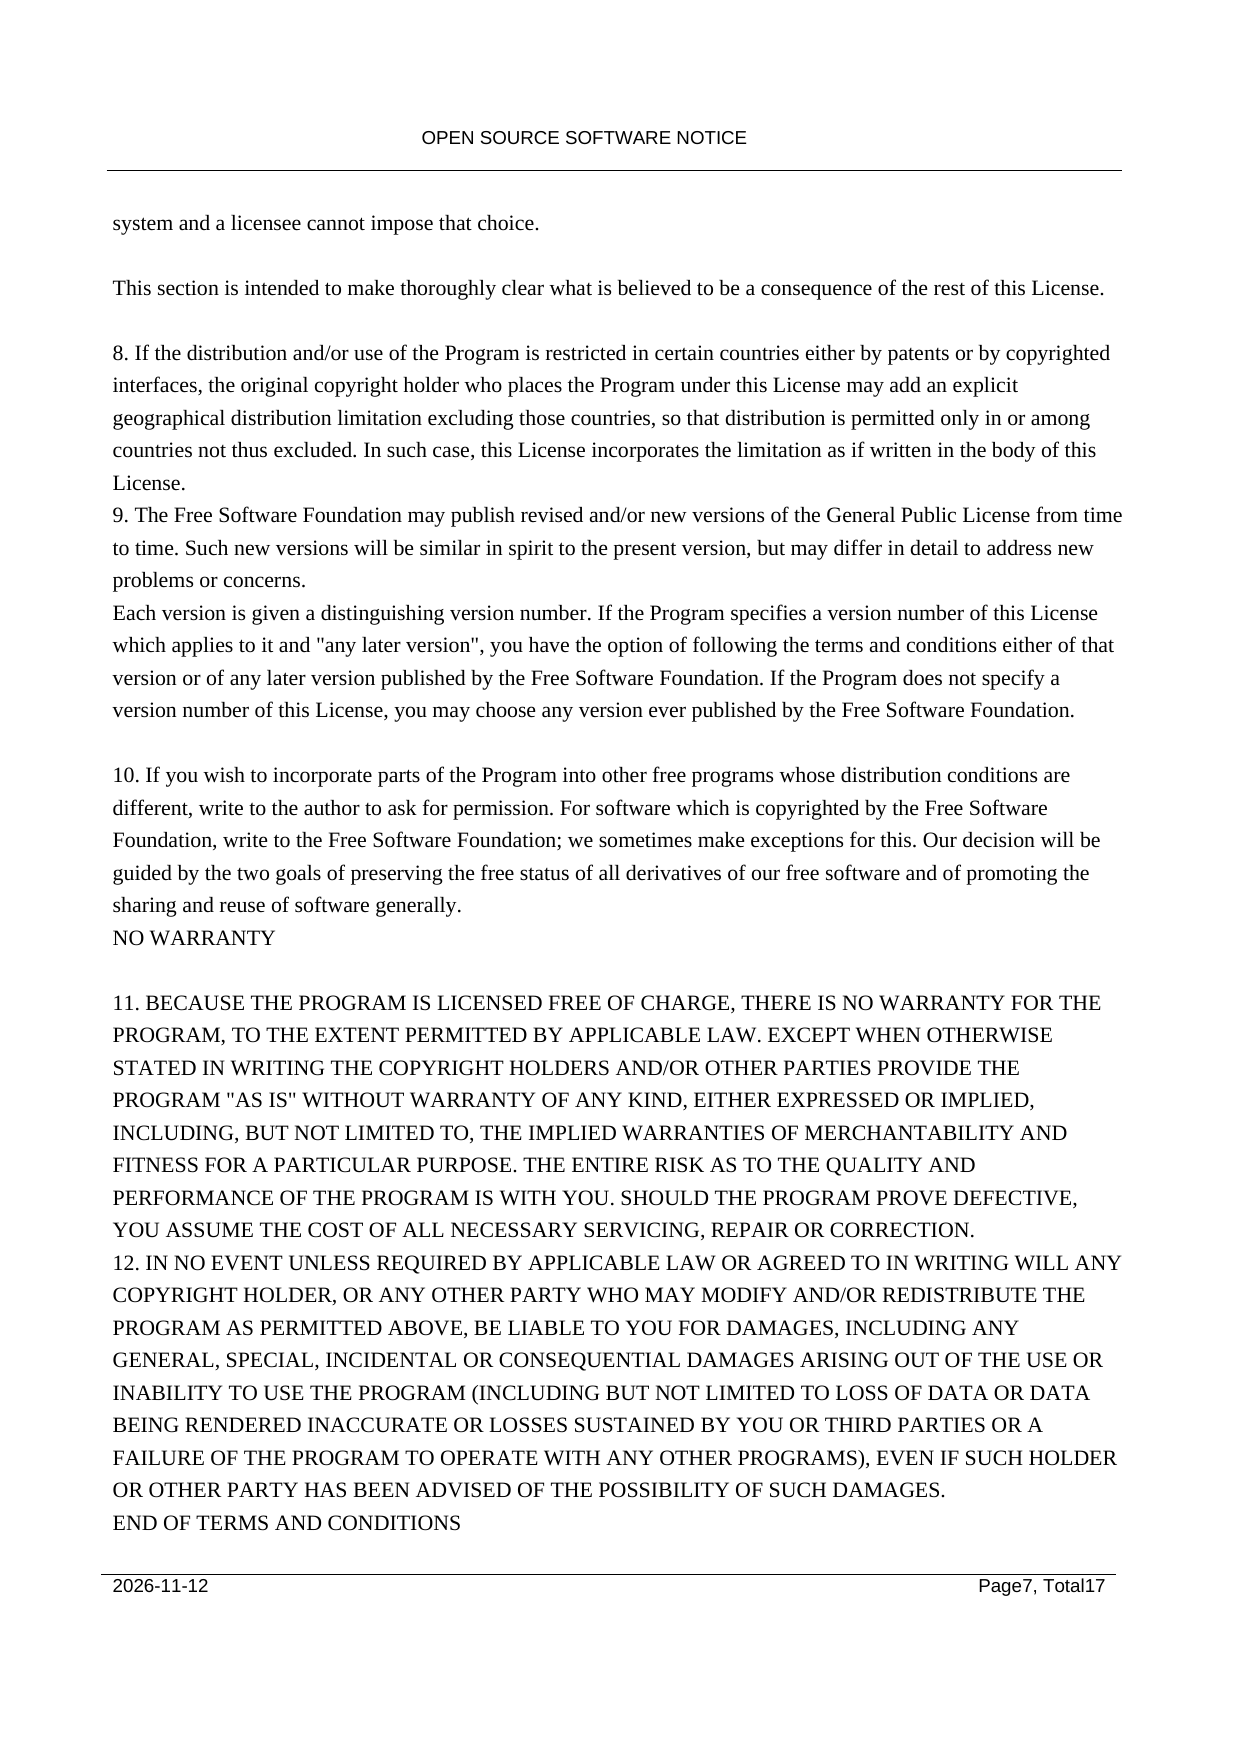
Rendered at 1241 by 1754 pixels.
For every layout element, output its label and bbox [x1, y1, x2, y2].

text [112, 206, 1128, 1539]
